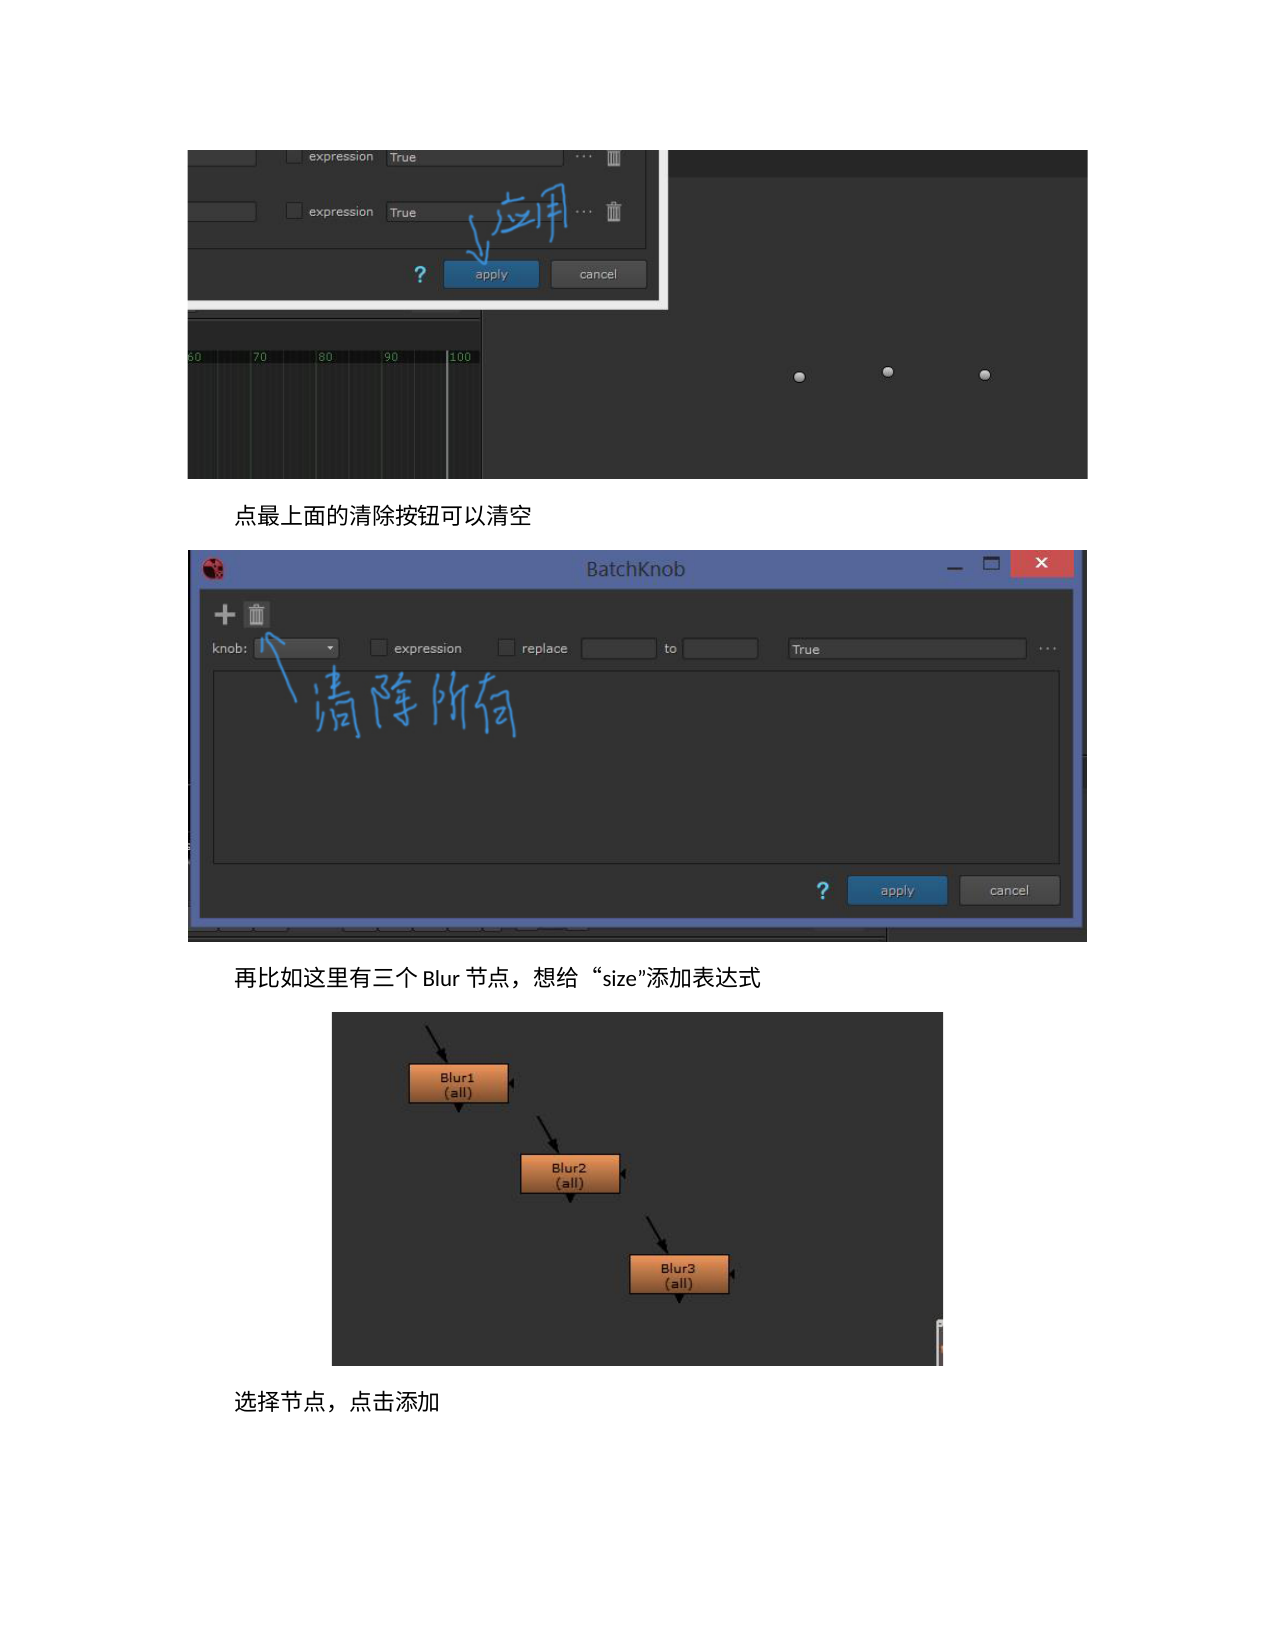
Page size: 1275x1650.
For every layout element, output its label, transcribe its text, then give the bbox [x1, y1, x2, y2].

text 选择节点，点击添加 [187, 1384, 1087, 1417]
text 再比如这里有三个Blur节点，想给“size”添加表达式 [187, 960, 1087, 993]
picture [187, 150, 1088, 479]
text 点最上面的清除按钮可以清空 [187, 498, 1087, 531]
picture [188, 550, 1087, 942]
picture [331, 1012, 944, 1366]
